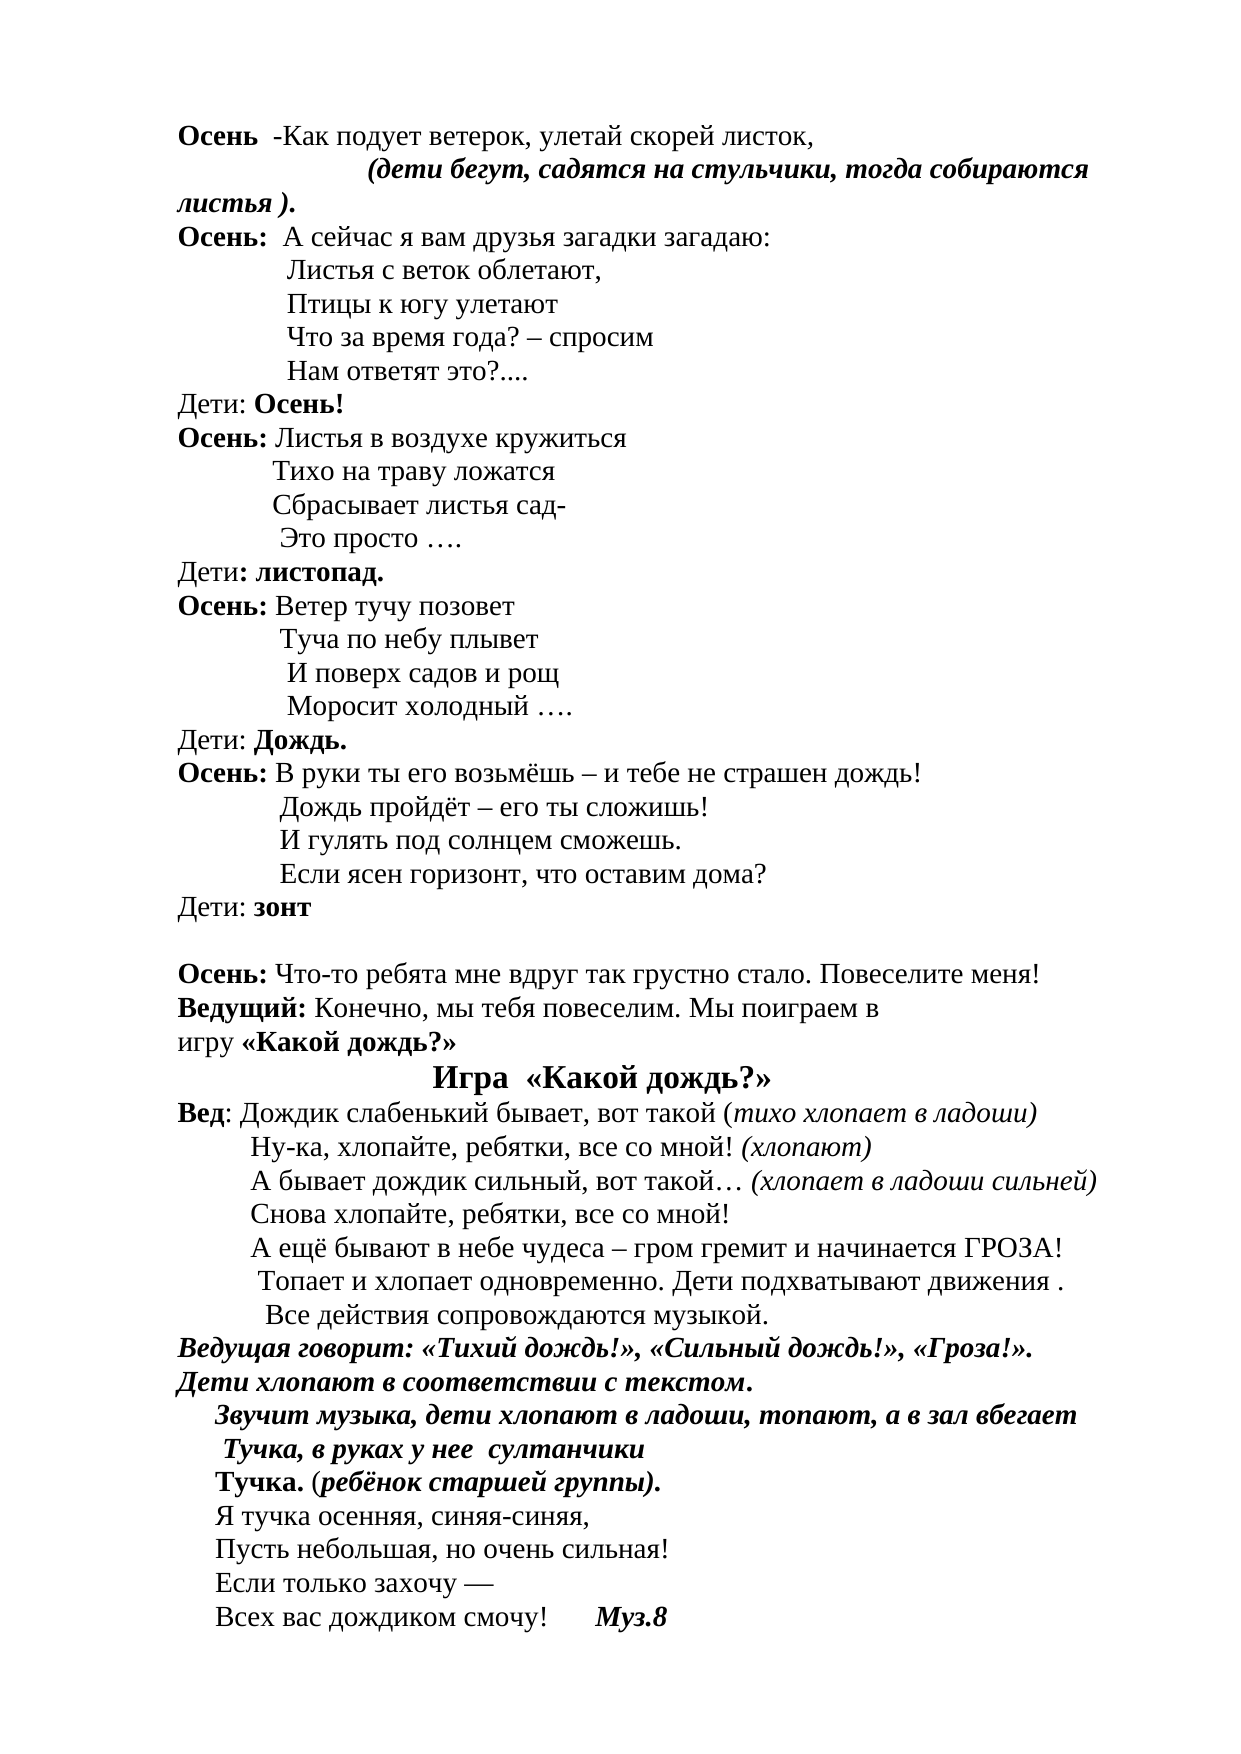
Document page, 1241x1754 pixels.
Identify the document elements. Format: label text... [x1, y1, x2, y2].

text Нам ответят это?.... [177, 353, 1152, 386]
text Пусть небольшая, но очень сильная! [177, 1532, 1152, 1565]
text Осень: Что-то ребята мне вдруг так грустно стало. Повеселите меня! [177, 923, 1152, 990]
text Листья с веток облетают, [177, 252, 1152, 286]
text Всех вас дождиком смочу! Муз.8 [177, 1599, 1152, 1632]
text Если ясен горизонт, что оставим дома? [177, 856, 1152, 889]
text Если только захочу — [177, 1565, 1152, 1599]
text Тучка, в руках у нее султанчики [177, 1431, 1152, 1464]
text Все действия сопровождаются музыкой. [177, 1297, 1152, 1330]
text Моросит холодный …. [177, 688, 1152, 722]
text Дети хлопают в соответствии с текстом. [177, 1364, 1152, 1397]
text Дети: Осень! [177, 386, 1152, 420]
text Ведущая говорит: «Тихий дождь!», «Сильный дождь!», «Гроза!». [177, 1330, 1152, 1364]
text Осень: Листья в воздухе кружиться [177, 420, 1152, 453]
text Звучит музыка, дети хлопают в ладоши, топают, а в зал вбегает [177, 1397, 1152, 1431]
text Вед: Дождик слабенький бывает, вот такой (тихо хлопает в ладоши) [177, 1096, 1152, 1129]
text Дети: Дождь. [177, 722, 1152, 755]
text Снова хлопайте, ребятки, все со мной! [177, 1196, 1152, 1230]
text Это просто …. [177, 521, 1152, 554]
text Что за время года? – спросим [177, 319, 1152, 353]
text Тучка. (ребёнок старшей группы). [177, 1464, 1152, 1498]
text Осень: А сейчас я вам друзья загадки загадаю: [177, 219, 1152, 252]
text А бывает дождик сильный, вот такой… (хлопает в ладоши сильней) [177, 1163, 1152, 1196]
text Осень: В руки ты его возьмёшь – и тебе не страшен дождь! [177, 755, 1152, 789]
text Ведущий: Конечно, мы тебя повеселим. Мы поиграем в игру «Какой дождь?» [177, 990, 1152, 1057]
text Осень -Как подует ветерок, улетай скорей листок, [177, 118, 1152, 152]
text Дети: зонт [177, 889, 1152, 923]
text И поверх садов и рощ [177, 655, 1152, 688]
text Птицы к югу улетают [177, 286, 1152, 319]
text А ещё бывают в небе чудеса – гром гремит и начинается ГРОЗА! [177, 1230, 1152, 1263]
text Туча по небу плывет [177, 621, 1152, 655]
text Я тучка осенняя, синяя-синяя, [177, 1498, 1152, 1532]
text И гулять под солнцем сможешь. [177, 822, 1152, 856]
text Игра «Какой дождь?» [177, 1057, 1152, 1096]
text Ну-ка, хлопайте, ребятки, все со мной! (хлопают) [177, 1129, 1152, 1163]
text Осень: Ветер тучу позовет [177, 588, 1152, 621]
text (дети бегут, садятся на стульчики, тогда собираются листья ). [177, 152, 1152, 219]
text Сбрасывает листья сад- [177, 487, 1152, 521]
text Тихо на траву ложатся [177, 453, 1152, 487]
text Топает и хлопает одновременно. Дети подхватывают движения . [177, 1263, 1152, 1297]
text Дождь пройдёт – его ты сложишь! [177, 789, 1152, 822]
text Дети: листопад. [177, 554, 1152, 588]
